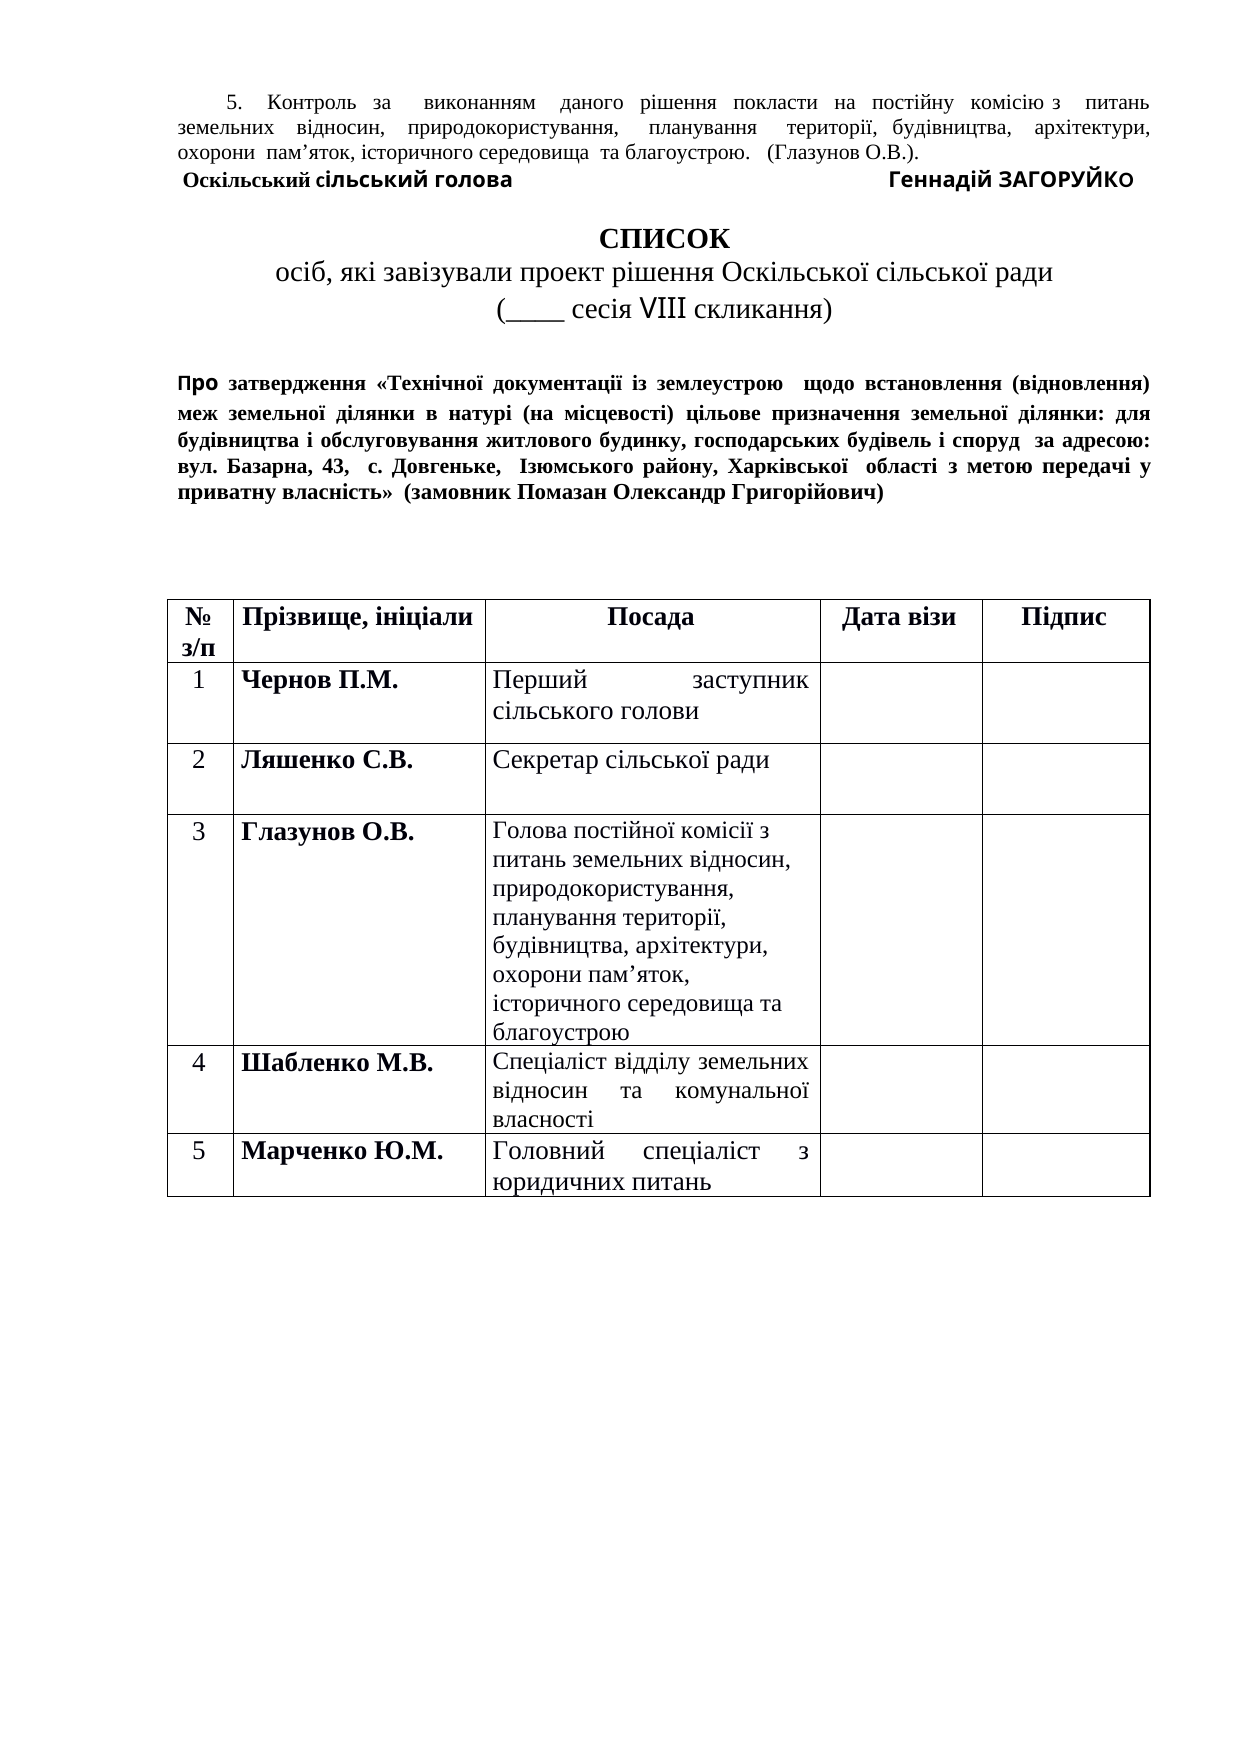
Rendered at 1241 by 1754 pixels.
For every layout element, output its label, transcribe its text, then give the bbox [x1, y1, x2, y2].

text 5. Контроль за виконанням даного рішення покласти на постійну комісію з питань земельних відносин, природокористування, планування території, будівництва, архітектури, охорони пам’яток, історичного середовища та благоустрою. (Глазунов О.В.). [177, 89, 1152, 164]
table_cell Головний спеціаліст з юридичних питань [486, 1134, 820, 1196]
table_cell [983, 744, 1149, 814]
table_header № з/п [168, 600, 233, 662]
table_cell Спеціаліст відділу земельних відносин та комунальної власності [486, 1046, 820, 1133]
table_cell [983, 1046, 1149, 1133]
table_cell [983, 663, 1149, 742]
table_cell Перший заступник сільського голови [486, 663, 820, 742]
table_cell [821, 663, 982, 742]
table_cell Ляшенко С.В. [234, 744, 485, 814]
table_cell Шабленко М.В. [234, 1046, 485, 1133]
table_cell 1 [168, 663, 233, 742]
table_header Посада [486, 600, 820, 662]
table_header Прізвище, ініціали [234, 600, 485, 662]
table_cell [983, 815, 1149, 1045]
table_cell Чернов П.М. [234, 663, 485, 742]
text (____ сесія VІІІ скликання) [177, 288, 1152, 327]
text Оскільський сільський голова Геннадій ЗАГОРУЙКО [177, 164, 1152, 194]
table_cell Глазунов О.В. [234, 815, 485, 1045]
table_cell Голова постійної комісії з питань земельних відносин, природокористування, планування території, будівництва, архітектури, охорони пам’яток, історичного середовища та благоустрою [486, 815, 820, 1045]
table_cell Марченко Ю.М. [234, 1134, 485, 1196]
table_header Дата візи [821, 600, 982, 662]
table_header Підпис [983, 600, 1149, 662]
table_cell [821, 1046, 982, 1133]
table_cell 2 [168, 744, 233, 814]
table_cell Секретар сільської ради [486, 744, 820, 814]
table_cell 3 [168, 815, 233, 1045]
text СПИСОК [177, 221, 1152, 254]
table_cell 4 [168, 1046, 233, 1133]
table_cell [821, 815, 982, 1045]
table_cell [821, 744, 982, 814]
table_cell [983, 1134, 1149, 1196]
table_cell [821, 1134, 982, 1196]
text Про затвердження «Технічної документації із землеустрою щодо встановлення (відновлення) меж земельної ділянки в натурі (на місцевості) цільове призначення земельної ділянки: для будівництва і обслуговування житлового будинку, господарських будівель і споруд за адресою: вул. Базарна, 43, с. Довгеньке, Ізюмського району, Харківської області з метою передачі у приватну власність» (замовник Помазан Олександр Григорійович) [177, 367, 1152, 505]
table_cell 5 [168, 1134, 233, 1196]
text осіб, які завізували проект рішення Оскільської сільської ради [177, 254, 1152, 288]
